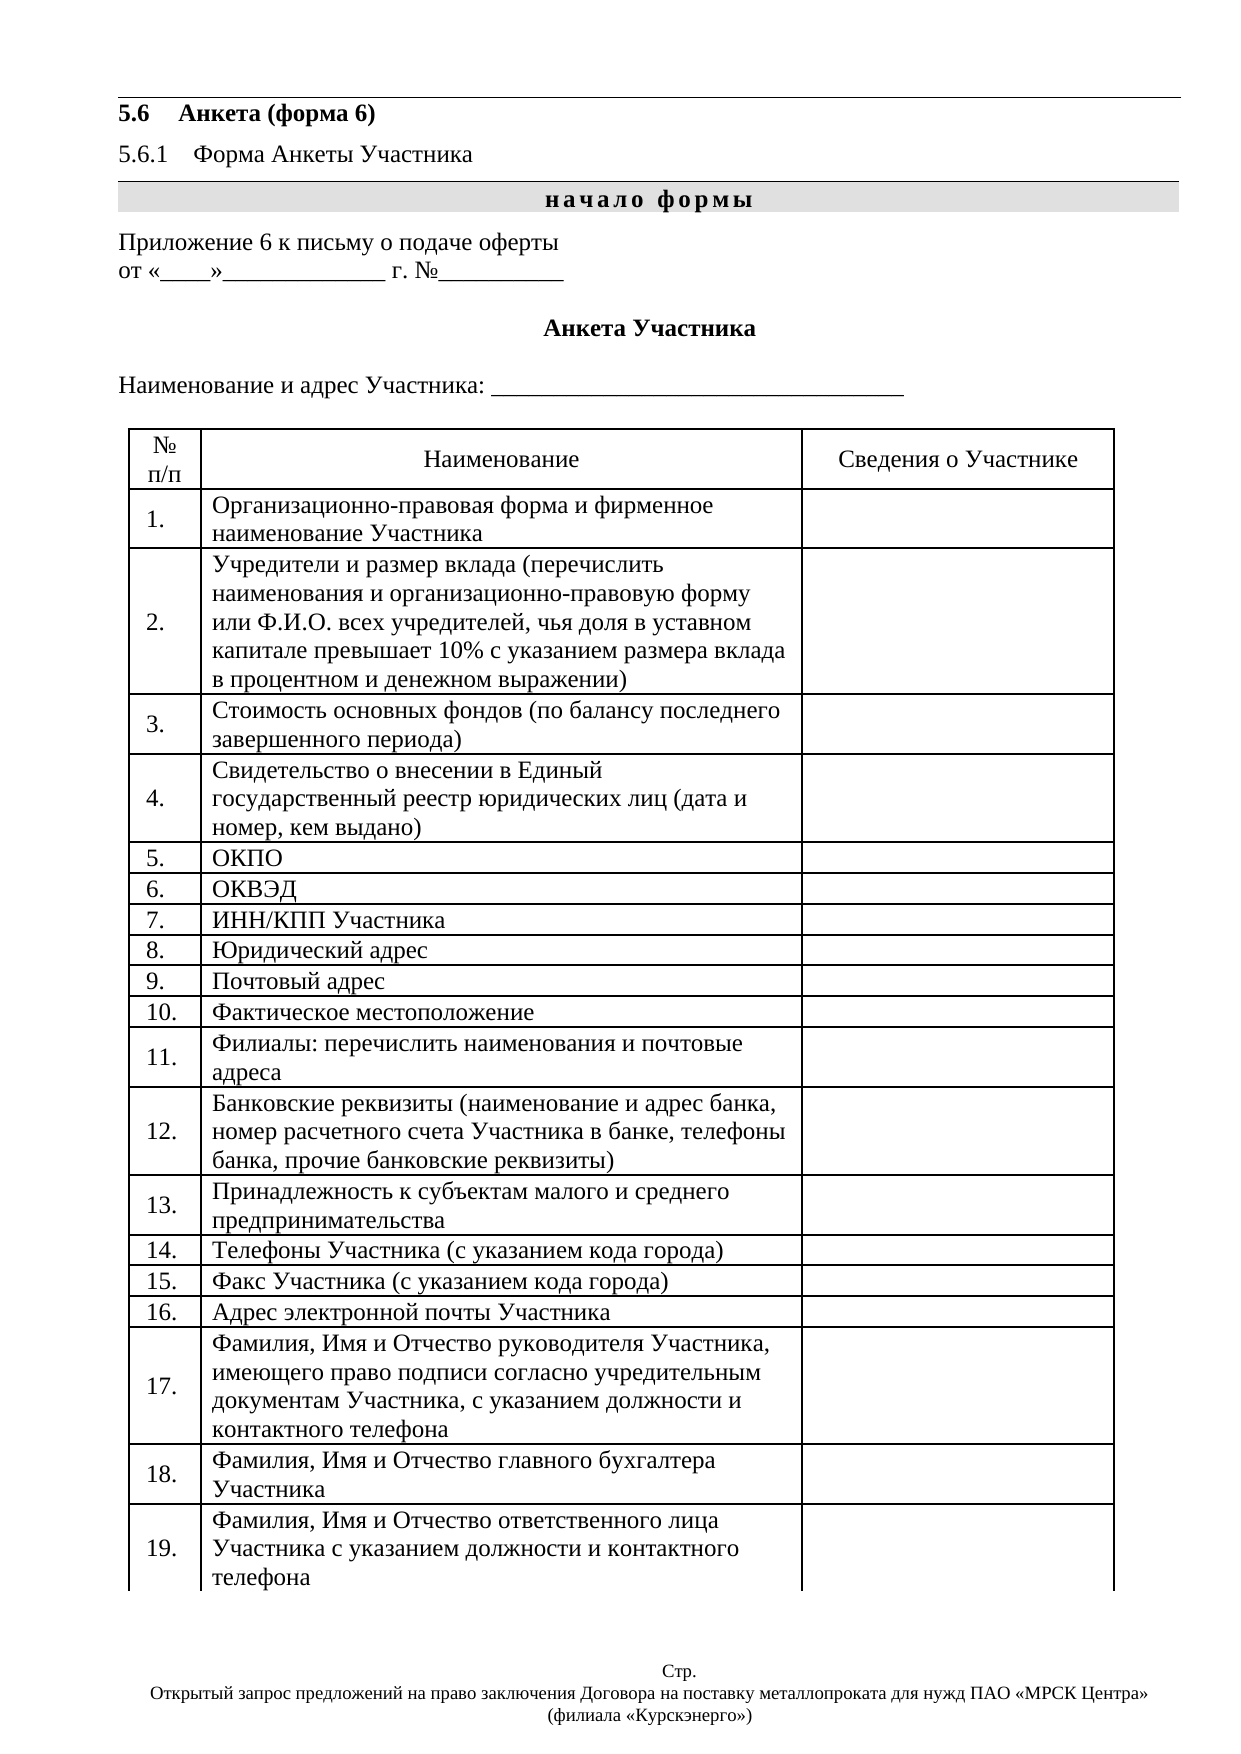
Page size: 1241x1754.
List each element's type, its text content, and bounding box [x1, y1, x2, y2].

table_cell [130, 1176, 200, 1233]
table_cell [803, 843, 1113, 872]
table_cell [130, 1297, 200, 1326]
table_cell [803, 936, 1113, 964]
table_cell ОКВЭД [202, 874, 801, 903]
table_cell Банковские реквизиты (наименование и адрес банка, номер расчетного счета Участника в банке, телефоны банка, прочие банковские реквизиты) [202, 1088, 801, 1174]
table_cell Факс Участника (с указанием кода города) [202, 1266, 801, 1295]
table_cell [803, 1328, 1113, 1443]
table_cell [803, 905, 1113, 933]
table_cell Адрес электронной почты Участника [202, 1297, 801, 1326]
table_cell [130, 1028, 200, 1086]
table_cell [803, 1028, 1113, 1086]
table_cell [803, 1088, 1113, 1174]
table_cell [803, 1297, 1113, 1326]
text Анкета Участника [118, 313, 1181, 342]
table_cell [803, 695, 1113, 753]
text Наименование и адрес Участника: _________________________________ [118, 371, 1181, 399]
table_cell [803, 874, 1113, 903]
table_cell [130, 549, 200, 693]
table_cell Учредители и размер вклада (перечислить наименования и организационно-правовую форму или Ф.И.О. всех учредителей, чья доля в уставном капитале превышает 10% с указанием размера вклада в процентном и денежном выражении) [202, 549, 801, 693]
table_cell [130, 997, 200, 1026]
table_cell [803, 1176, 1113, 1233]
table_cell Принадлежность к субъектам малого и среднего предпринимательства [202, 1176, 801, 1233]
table_cell [803, 1445, 1113, 1503]
table_cell Телефоны Участника (с указанием кода города) [202, 1236, 801, 1264]
table_cell [803, 755, 1113, 841]
table_cell [803, 1505, 1113, 1591]
table_cell [803, 490, 1113, 547]
table_cell [130, 1266, 200, 1295]
subtitle Анкета (форма 6) [118, 98, 1181, 127]
table_cell [130, 936, 200, 964]
text Приложение 6 к письму о подаче оферты от «____»_____________ г. №__________ [118, 227, 1181, 284]
table_cell [803, 549, 1113, 693]
table_cell [803, 997, 1113, 1026]
table_cell [130, 755, 200, 841]
table_cell [130, 966, 200, 995]
table_cell Фамилия, Имя и Отчество главного бухгалтера Участника [202, 1445, 801, 1503]
table_cell [803, 1236, 1113, 1264]
table_header Сведения о Участнике [803, 430, 1113, 488]
table_cell Фамилия, Имя и Отчество ответственного лица Участника с указанием должности и контактного телефона [202, 1505, 801, 1591]
table_cell Свидетельство о внесении в Единый государственный реестр юридических лиц (дата и номер, кем выдано) [202, 755, 801, 841]
table_cell ОКПО [202, 843, 801, 872]
table_cell ИНН/КПП Участника [202, 905, 801, 933]
table_cell [130, 1236, 200, 1264]
table_cell Фактическое местоположение [202, 997, 801, 1026]
table_cell [803, 966, 1113, 995]
table_cell [130, 905, 200, 933]
table_cell [130, 695, 200, 753]
table_header № п/п [130, 430, 200, 488]
table_cell [130, 1088, 200, 1174]
text начало формы [118, 182, 1179, 212]
table_cell Почтовый адрес [202, 966, 801, 995]
table_cell Стоимость основных фондов (по балансу последнего завершенного периода) [202, 695, 801, 753]
table_cell Филиалы: перечислить наименования и почтовые адреса [202, 1028, 801, 1086]
table_cell [130, 1328, 200, 1443]
table_cell [130, 843, 200, 872]
table_cell Организационно-правовая форма и фирменное наименование Участника [202, 490, 801, 547]
table_cell [130, 1505, 200, 1591]
table_cell [130, 490, 200, 547]
table_cell [803, 1266, 1113, 1295]
table_cell [130, 874, 200, 903]
table_cell Фамилия, Имя и Отчество руководителя Участника, имеющего право подписи согласно учредительным документам Участника, с указанием должности и контактного телефона [202, 1328, 801, 1443]
table_cell [130, 1445, 200, 1503]
subtitle Форма Анкеты Участника [118, 139, 1181, 168]
table_cell Юридический адрес [202, 936, 801, 964]
table_header Наименование [202, 430, 801, 488]
